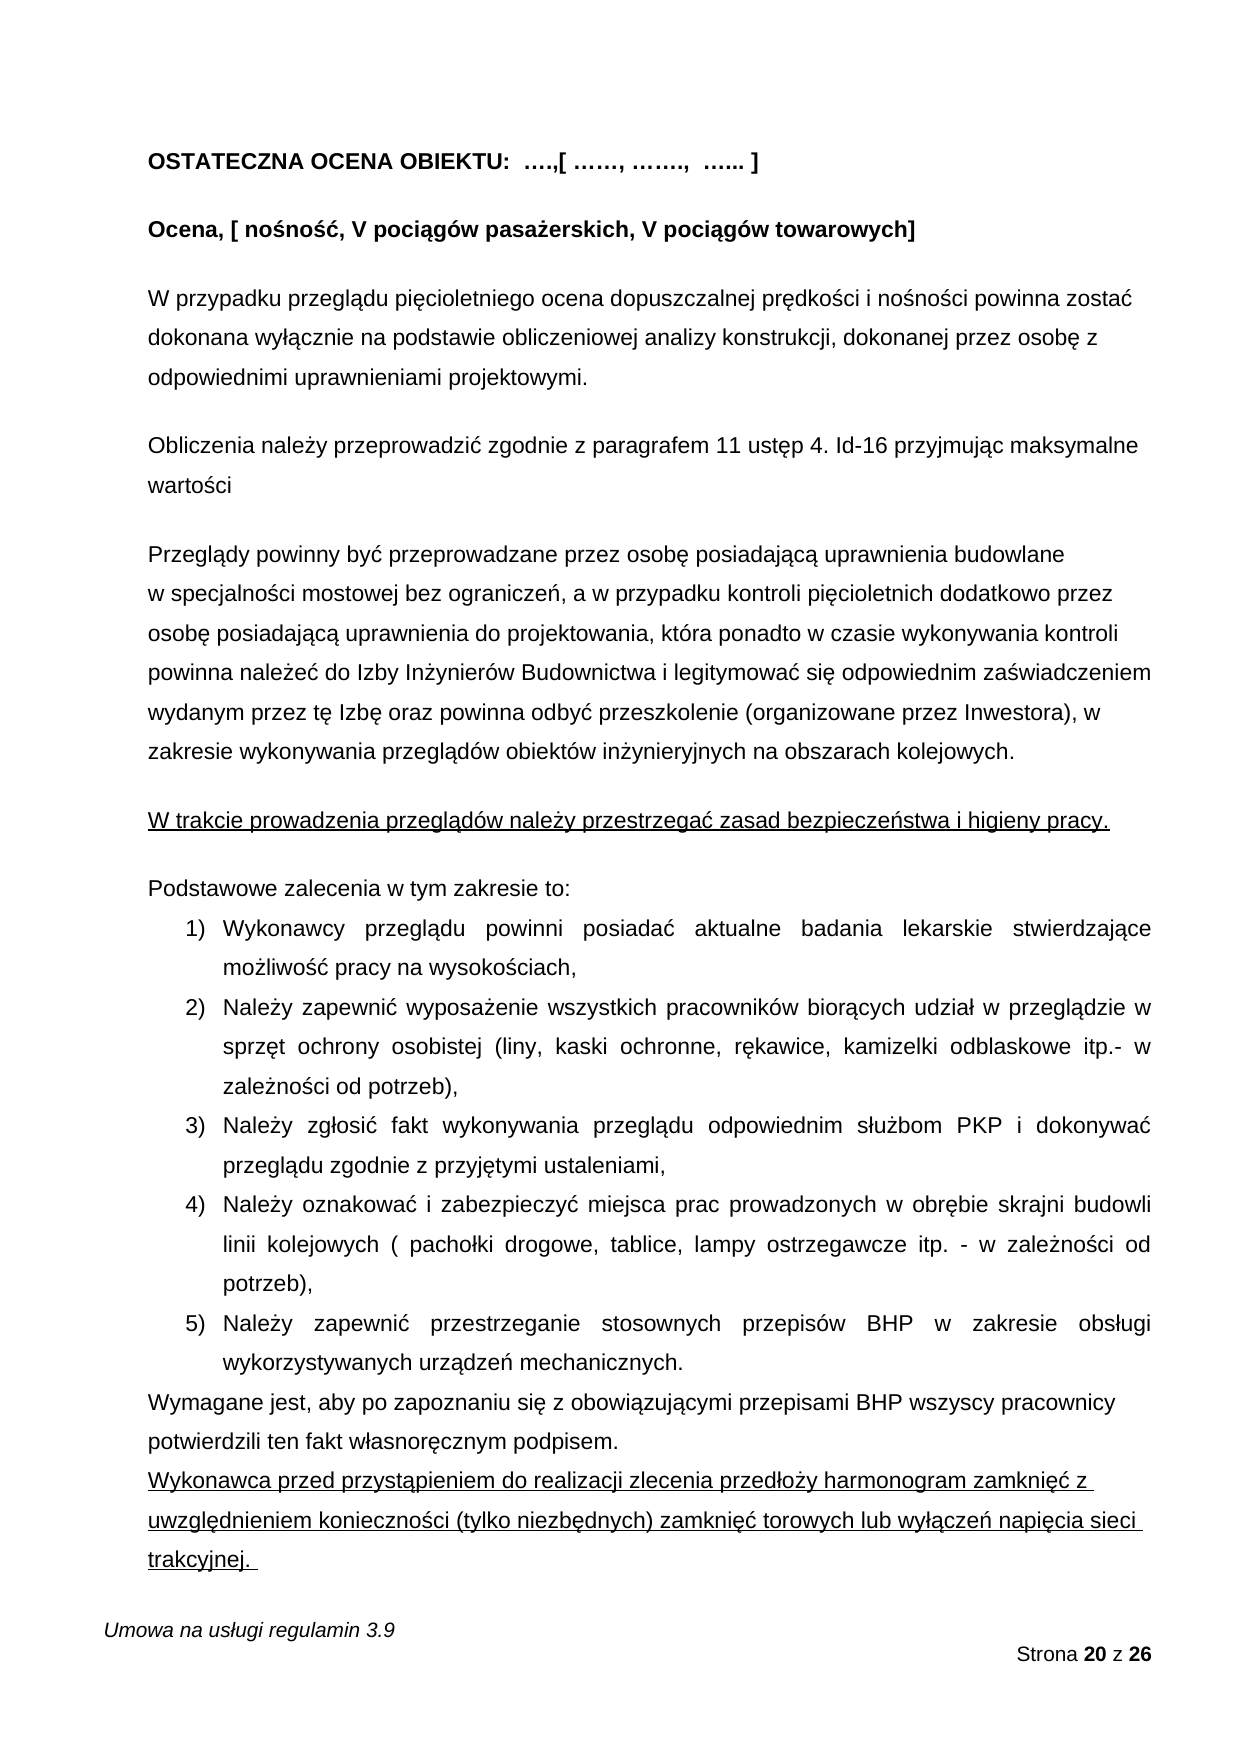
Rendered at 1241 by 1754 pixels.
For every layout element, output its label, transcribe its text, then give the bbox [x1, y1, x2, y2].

list Należy oznakować i zabezpieczyć miejsca prac prowadzonych w obrębie skrajni budowli linii kolejowych ( pachołki drogowe, tablice, lampy ostrzegawcze itp. - w zależności od potrzeb), [185, 1191, 1152, 1296]
list Należy zgłosić fakt wykonywania przeglądu odpowiednim służbom PKP i dokonywać przeglądu zgodnie z przyjętymi ustaleniami, [185, 1112, 1152, 1178]
text Podstawowe zalecenia w tym zakresie to: [148, 875, 1152, 902]
text OSTATECZNA OCENA OBIEKTU: ….,[ ……, ……., …... ] [148, 148, 1152, 174]
list Wykonawcy przeglądu powinni posiadać aktualne badania lekarskie stwierdzające możliwość pracy na wysokościach, [185, 915, 1152, 981]
text W przypadku przeglądu pięcioletniego ocena dopuszczalnej prędkości i nośności powinna zostać dokonana wyłącznie na podstawie obliczeniowej analizy konstrukcji, dokonanej przez osobę z odpowiednimi uprawnieniami projektowymi. [148, 285, 1152, 390]
text W trakcie prowadzenia przeglądów należy przestrzegać zasad bezpieczeństwa i higieny pracy. [148, 807, 1152, 833]
text Przeglądy powinny być przeprowadzane przez osobę posiadającą uprawnienia budowlane w specjalności mostowej bez ograniczeń, a w przypadku kontroli pięcioletnich dodatkowo przez osobę posiadającą uprawnienia do projektowania, która ponadto w czasie wykonywania kontroli powinna należeć do Izby Inżynierów Budownictwa i legitymować się odpowiednim zaświadczeniem wydanym przez tę Izbę oraz powinna odbyć przeszkolenie (organizowane przez Inwestora), w zakresie wykonywania przeglądów obiektów inżynieryjnych na obszarach kolejowych. [148, 541, 1152, 764]
list Należy zapewnić wyposażenie wszystkich pracowników biorących udział w przeglądzie w sprzęt ochrony osobistej (liny, kaski ochronne, rękawice, kamizelki odblaskowe itp.- w zależności od potrzeb), [185, 994, 1152, 1099]
list Należy zapewnić przestrzeganie stosownych przepisów BHP w zakresie obsługi wykorzystywanych urządzeń mechanicznych. [185, 1309, 1152, 1375]
text Obliczenia należy przeprowadzić zgodnie z paragrafem 11 ustęp 4. Id-16 przyjmując maksymalne wartości [148, 432, 1152, 498]
text Wymagane jest, aby po zapoznaniu się z obowiązującymi przepisami BHP wszyscy pracownicy potwierdzili ten fakt własnoręcznym podpisem. [148, 1388, 1152, 1454]
text Wykonawca przed przystąpieniem do realizacji zlecenia przedłoży harmonogram zamknięć z uwzględnieniem konieczności (tylko niezbędnych) zamknięć torowych lub wyłączeń napięcia sieci trakcyjnej. [148, 1467, 1152, 1573]
text Ocena, [ nośność, V pociągów pasażerskich, V pociągów towarowych] [148, 216, 1152, 243]
